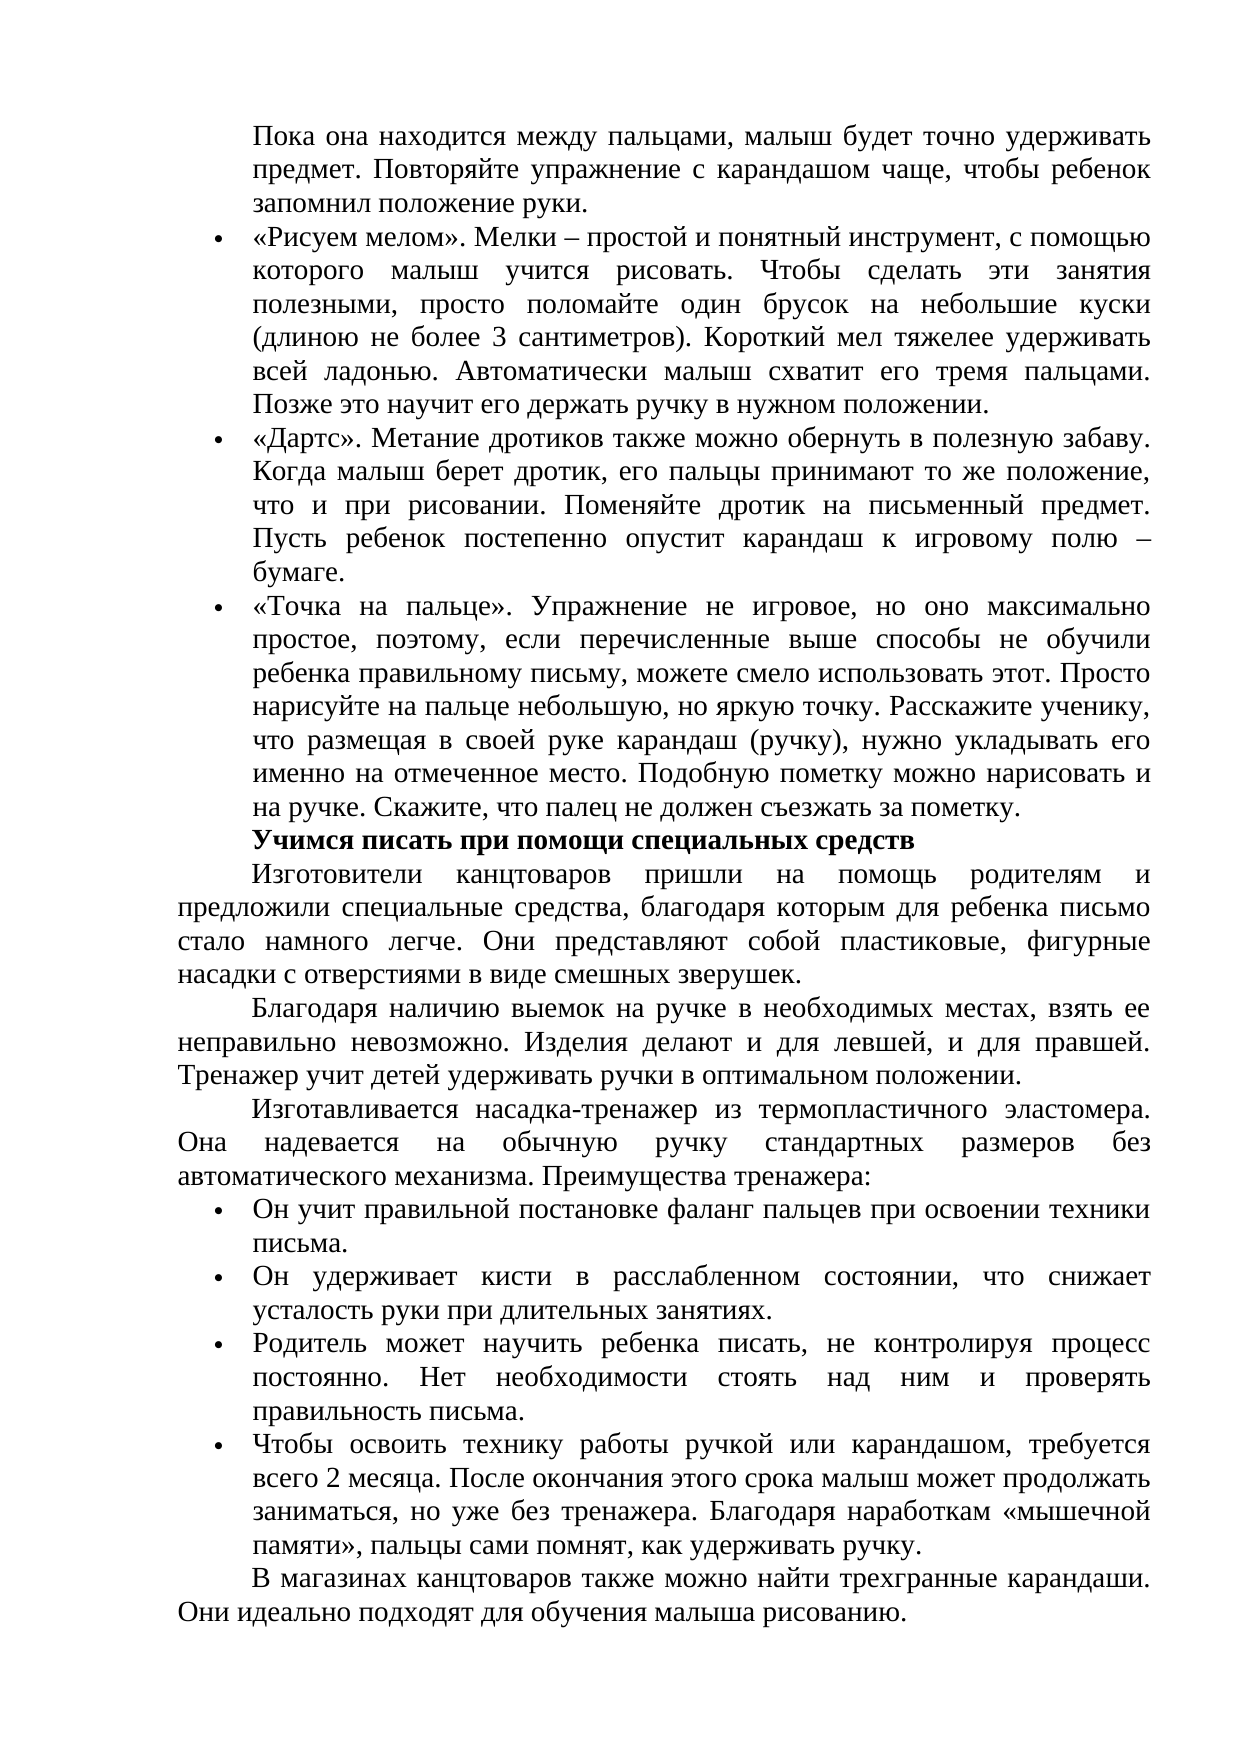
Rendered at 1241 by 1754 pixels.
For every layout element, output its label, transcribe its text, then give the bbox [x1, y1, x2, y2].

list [215, 118, 1152, 219]
text В магазинах канцтоваров также можно найти трехгранные карандаши. Они идеально подходят для обучения малыша рисованию. [177, 1560, 1152, 1627]
list Чтобы освоить технику работы ручкой или карандашом, требуется всего 2 месяца. После окончания этого срока малыш может продолжать заниматься, но уже без тренажера. Благодаря наработкам «мышечной памяти», пальцы сами помнят, как удерживать ручку. [215, 1426, 1152, 1560]
text Изготовители канцтоваров пришли на помощь родителям и предложили специальные средства, благодаря которым для ребенка письмо стало намного легче. Они представляют собой пластиковые, фигурные насадки с отверстиями в виде смешных зверушек. [177, 856, 1152, 990]
list «Точка на пальце». Упражнение не игровое, но оно максимально простое, поэтому, если перечисленные выше способы не обучили ребенка правильному письму, можете смело использовать этот. Просто нарисуйте на пальце небольшую, но яркую точку. Расскажите ученику, что размещая в своей руке карандаш (ручку), нужно укладывать его именно на отмеченное место. Подобную пометку можно нарисовать и на ручке. Скажите, что палец не должен съезжать за пометку. [215, 588, 1152, 822]
text Благодаря наличию выемок на ручке в необходимых местах, взять ее неправильно невозможно. Изделия делают и для левшей, и для правшей. Тренажер учит детей удерживать ручки в оптимальном положении. [177, 990, 1152, 1091]
list Родитель может научить ребенка писать, не контролируя процесс постоянно. Нет необходимости стоять над ним и проверять правильность письма. [215, 1326, 1152, 1426]
list «Рисуем мелом». Мелки – простой и понятный инструмент, с помощью которого малыш учится рисовать. Чтобы сделать эти занятия полезными, просто поломайте один брусок на небольшие куски (длиною не более 3 сантиметров). Короткий мел тяжелее удерживать всей ладонью. Автоматически малыш схватит его тремя пальцами. Позже это научит его держать ручку в нужном положении. [215, 219, 1152, 420]
list Он учит правильной постановке фаланг пальцев при освоении техники письма. [215, 1191, 1152, 1258]
text Изготавливается насадка-тренажер из термопластичного эластомера. Она надевается на обычную ручку стандартных размеров без автоматического механизма. Преимущества тренажера: [177, 1091, 1152, 1191]
list Он удерживает кисти в расслабленном состоянии, что снижает усталость руки при длительных занятиях. [215, 1258, 1152, 1326]
text Учимся писать при помощи специальных средств [177, 822, 1152, 856]
list «Дартс». Метание дротиков также можно обернуть в полезную забаву. Когда малыш берет дротик, его пальцы принимают то же положение, что и при рисовании. Поменяйте дротик на письменный предмет. Пусть ребенок постепенно опустит карандаш к игровому полю – бумаге. [215, 420, 1152, 588]
